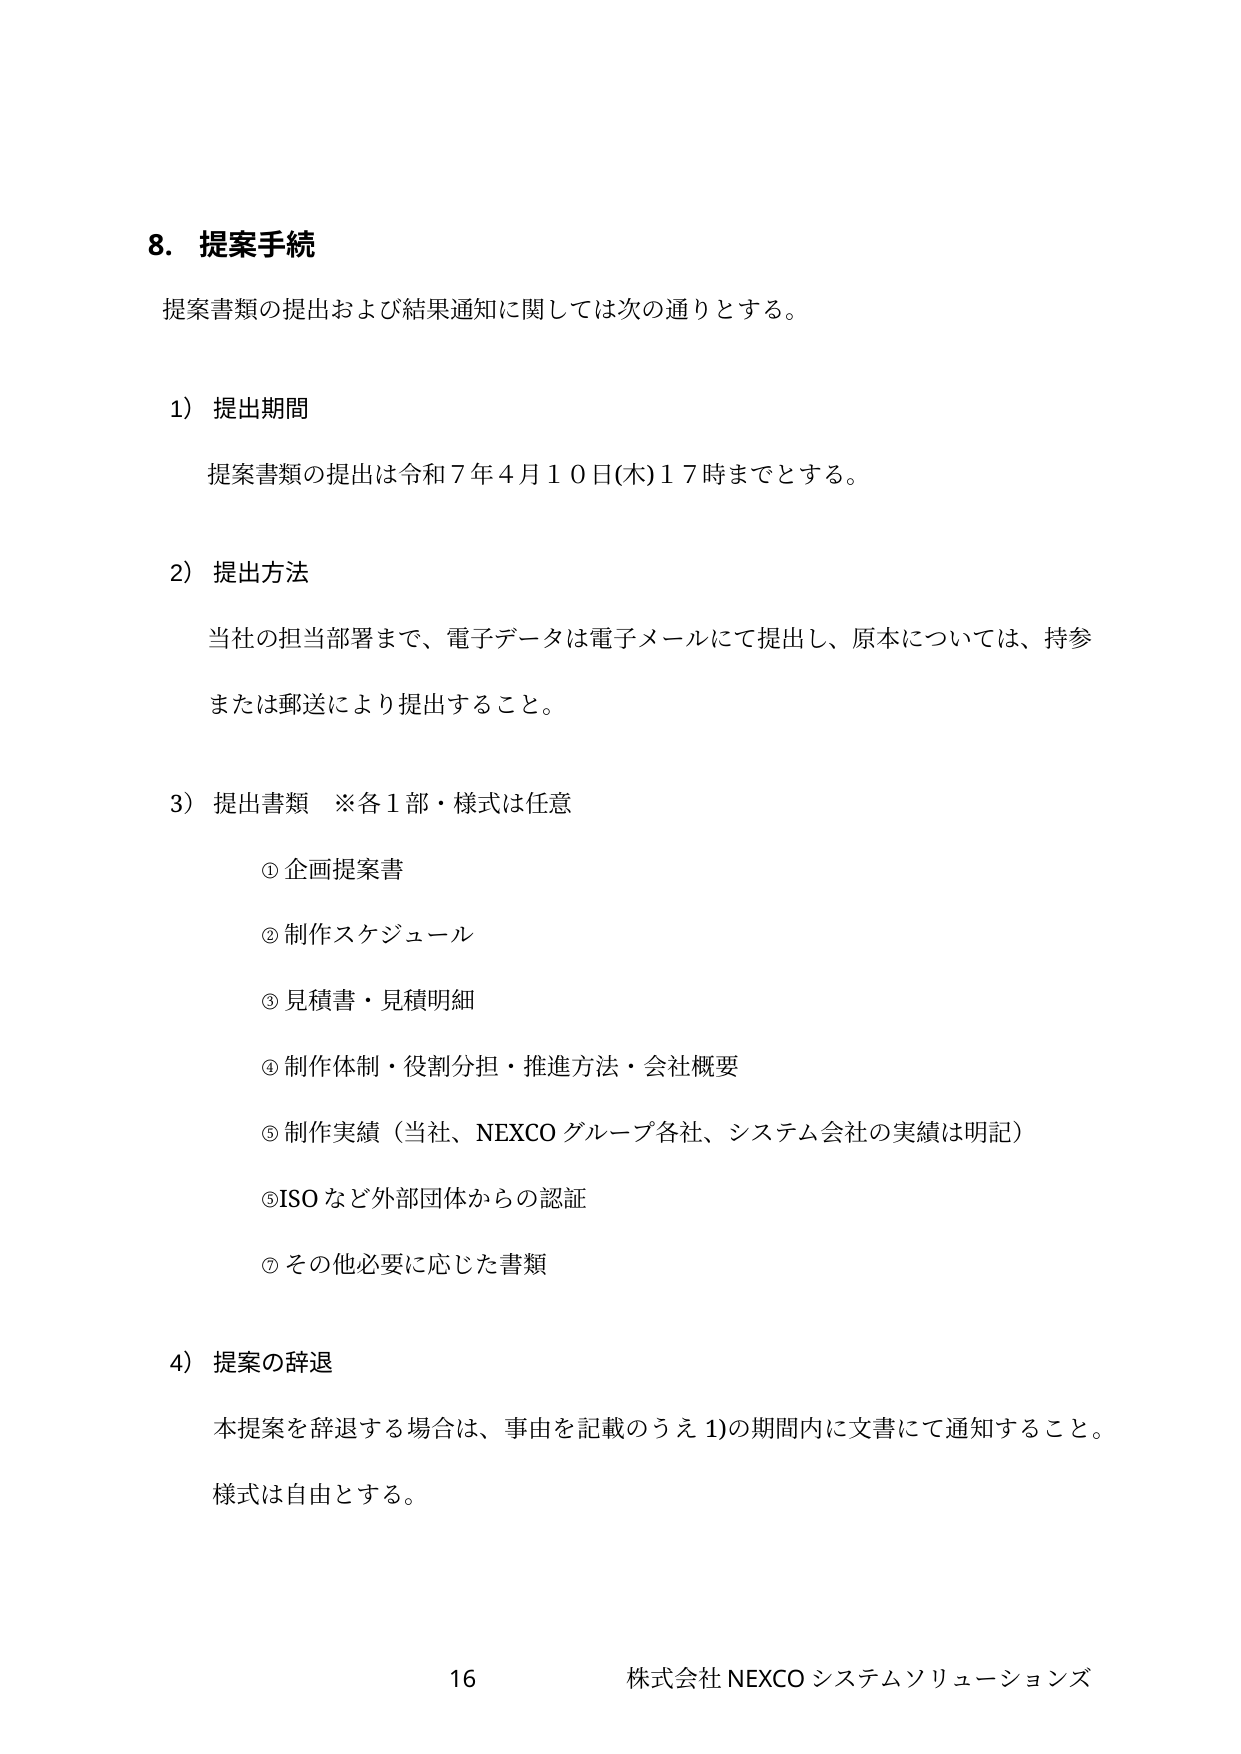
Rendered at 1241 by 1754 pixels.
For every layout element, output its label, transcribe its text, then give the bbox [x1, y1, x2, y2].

subtitle 提案の辞退 [169, 1328, 1092, 1394]
list ①企画提案書 [261, 835, 1092, 901]
text 本提案を辞退する場合は、事由を記載のうえ1)の期間内に文書にて通知すること。様式は自由とする。 [212, 1394, 1092, 1526]
subtitle 提出期間 [169, 374, 1092, 440]
list ⑦その他必要に応じた書類 [261, 1230, 1092, 1296]
subtitle 提案手続 [148, 209, 1092, 275]
text 当社の担当部署まで、電子データは電子メールにて提出し、原本については、持参または郵送により提出すること。 [207, 604, 1092, 736]
text 提案書類の提出は令和７年４月１０日(木)１７時までとする。 [207, 440, 1092, 506]
list ⑤ISOなど外部団体からの認証 [261, 1164, 1092, 1230]
list ③見積書・見積明細 [261, 966, 1092, 1032]
text 提案書類の提出および結果通知に関しては次の通りとする。 [148, 275, 1092, 341]
subtitle 提出方法 [169, 538, 1092, 604]
list ②制作スケジュール [261, 901, 1092, 966]
subtitle 提出書類 ※各１部・様式は任意 [169, 769, 1092, 835]
list ⑤制作実績（当社、NEXCOグループ各社、システム会社の実績は明記） [261, 1098, 1092, 1164]
list ④制作体制・役割分担・推進方法・会社概要 [261, 1032, 1092, 1098]
